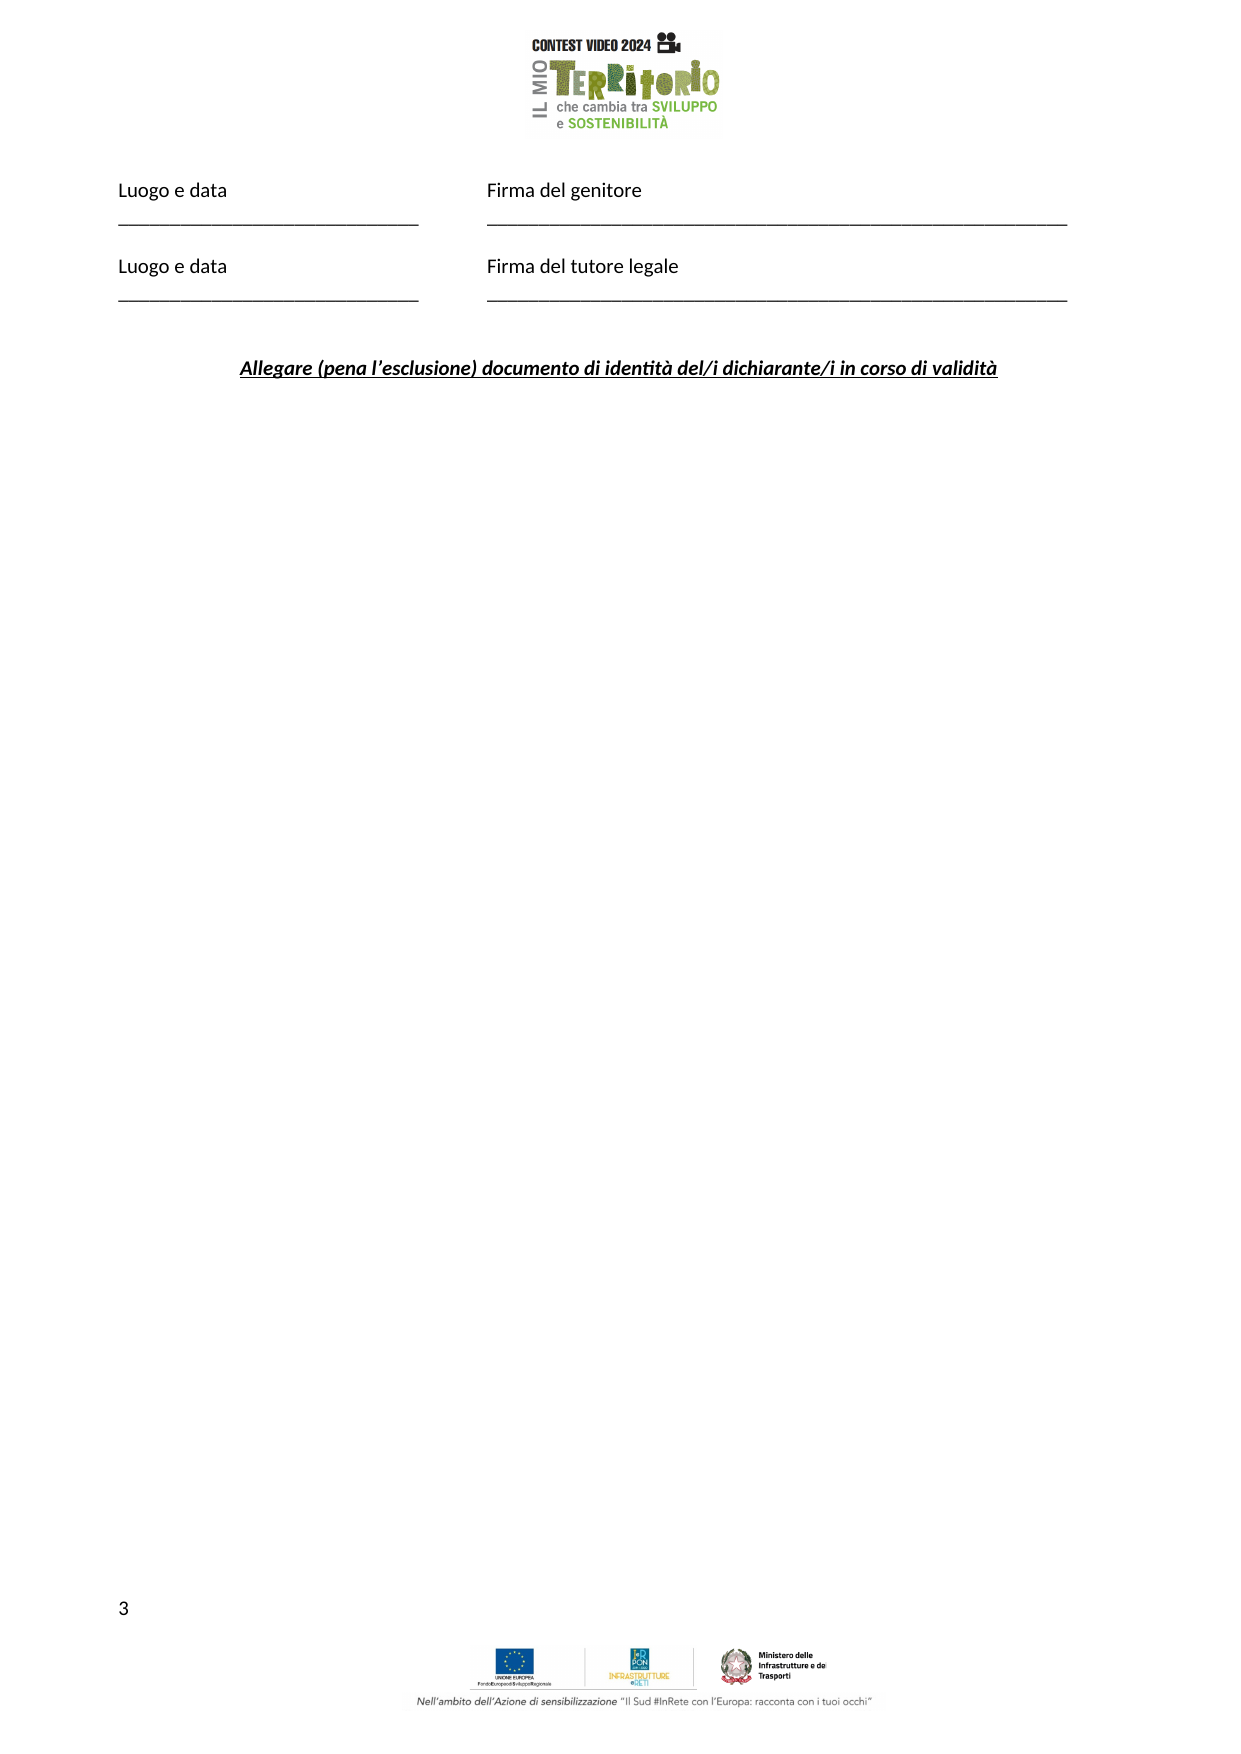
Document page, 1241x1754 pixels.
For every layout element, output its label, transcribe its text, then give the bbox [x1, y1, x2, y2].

text Luogo e data Firma del genitore [118, 177, 1122, 203]
text _____________________________ ________________________________________________________ [118, 279, 1122, 304]
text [118, 203, 1122, 228]
text Allegare (pena l’esclusione) documento di identità del/i dichiarante/i in corso di validità [118, 355, 1122, 381]
text Luogo e data Firma del tutore legale [118, 254, 1122, 279]
picture [402, 1692, 886, 1711]
picture [525, 30, 723, 139]
picture [469, 1645, 827, 1690]
